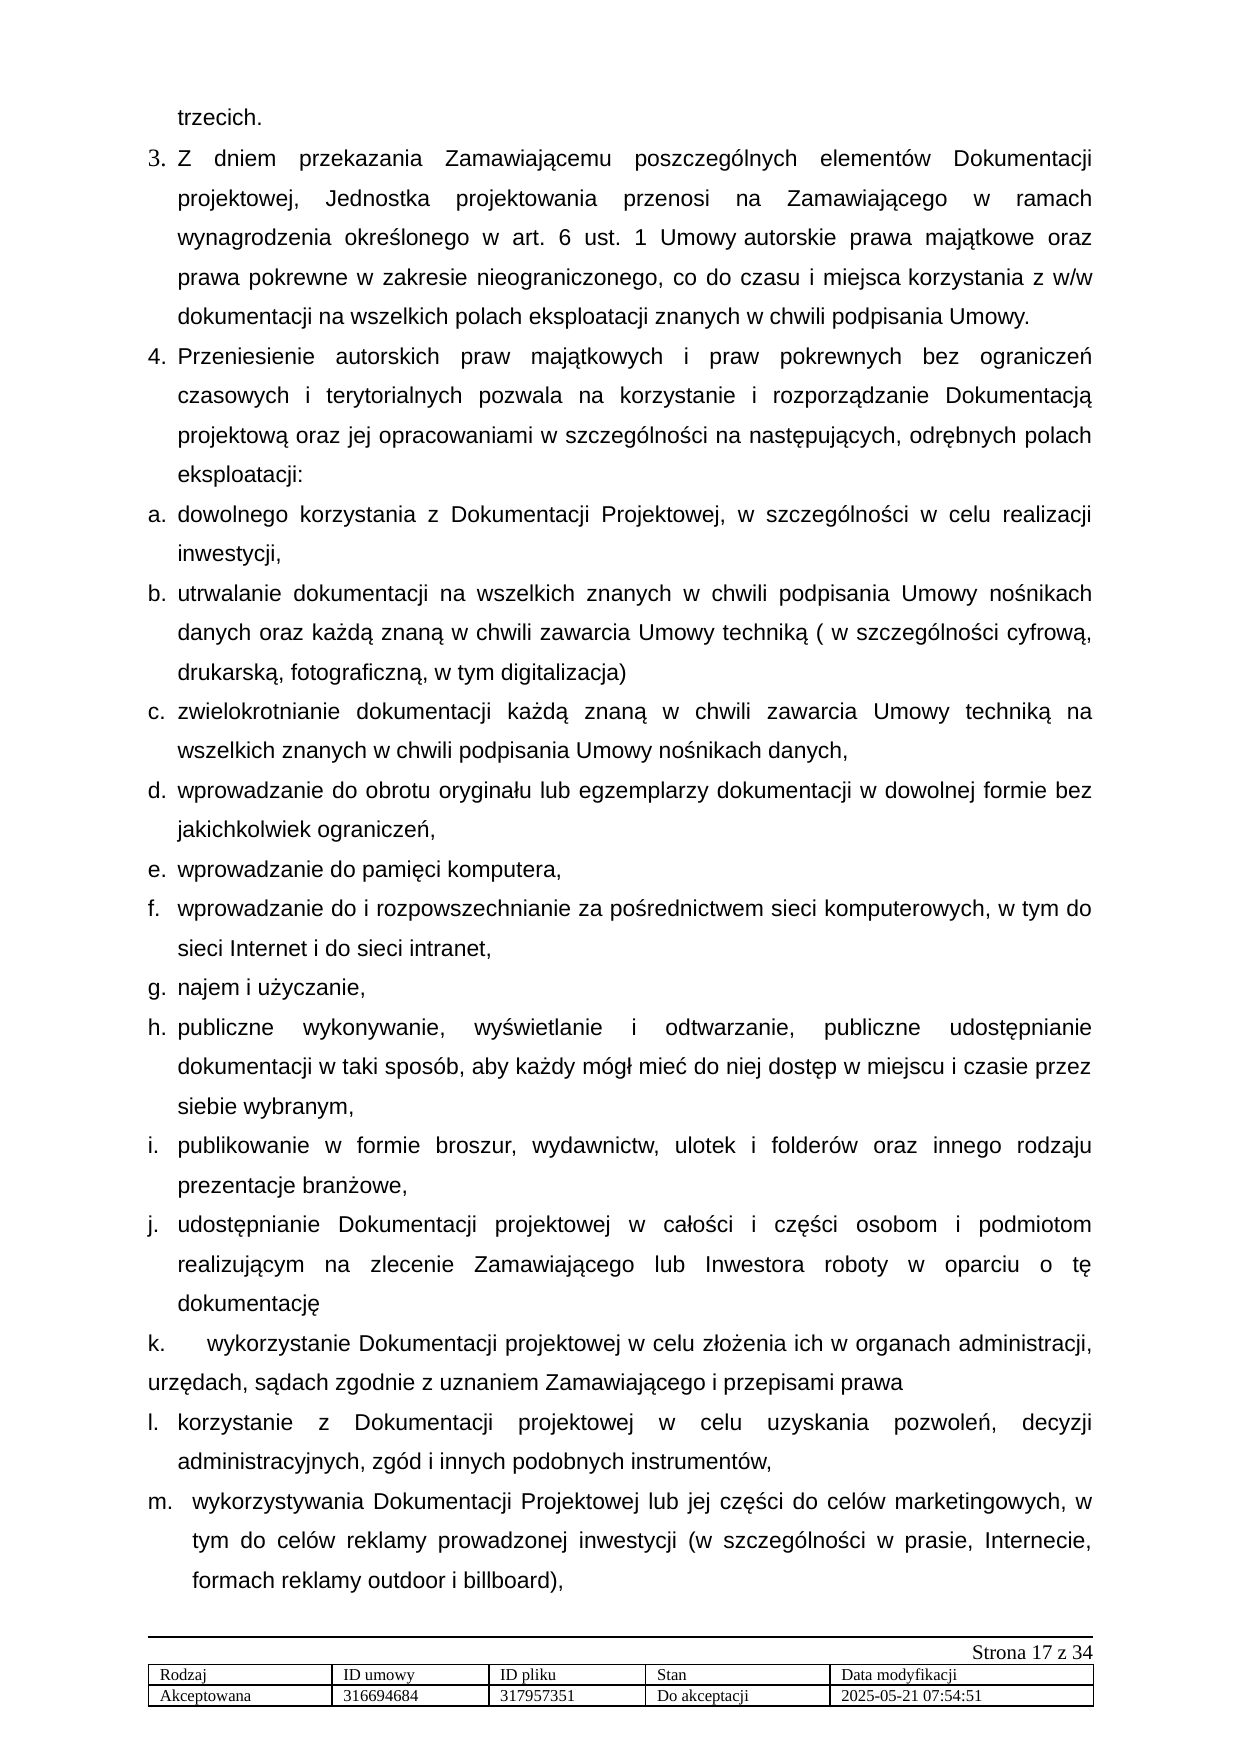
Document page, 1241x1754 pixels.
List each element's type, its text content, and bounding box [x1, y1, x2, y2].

list wykorzystanie Dokumentacji projektowej w celu złożenia ich w organach administracji, urzędach, sądach zgodnie z uznaniem Zamawiającego i przepisami prawa [148, 1330, 1093, 1396]
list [148, 103, 1093, 130]
list publikowanie w formie broszur, wydawnictw, ulotek i folderów oraz innego rodzaju prezentacje branżowe, [148, 1132, 1093, 1198]
list utrwalanie dokumentacji na wszelkich znanych w chwili podpisania Umowy nośnikach danych oraz każdą znaną w chwili zawarcia Umowy techniką ( w szczególności cyfrową, drukarską, fotograficzną, w tym digitalizacja) [148, 579, 1093, 685]
list wykorzystywania Dokumentacji Projektowej lub jej części do celów marketingowych, w tym do celów reklamy prowadzonej inwestycji (w szczególności w prasie, Internecie, formach reklamy outdoor i billboard), [148, 1488, 1093, 1593]
list Z dniem przekazania Zamawiającemu poszczególnych elementów Dokumentacji projektowej, Jednostka projektowania przenosi na Zamawiającego w ramach wynagrodzenia określonego w art. 6 ust. 1 Umowy autorskie prawa majątkowe oraz prawa pokrewne w zakresie nieograniczonego, co do czasu i miejsca korzystania z w/w dokumentacji na wszelkich polach eksploatacji znanych w chwili podpisania Umowy. [148, 143, 1093, 329]
list wprowadzanie do pamięci komputera, [148, 856, 1093, 882]
list Przeniesienie autorskich praw majątkowych i praw pokrewnych bez ograniczeń czasowych i terytorialnych pozwala na korzystanie i rozporządzanie Dokumentacją projektową oraz jej opracowaniami w szczególności na następujących, odrębnych polach eksploatacji: [148, 343, 1093, 487]
list udostępnianie Dokumentacji projektowej w całości i części osobom i podmiotom realizującym na zlecenie Zamawiającego lub Inwestora roboty w oparciu o tę dokumentację [148, 1211, 1093, 1317]
list publiczne wykonywanie, wyświetlanie i odtwarzanie, publiczne udostępnianie dokumentacji w taki sposób, aby każdy mógł mieć do niej dostęp w miejscu i czasie przez siebie wybranym, [148, 1014, 1093, 1119]
list wprowadzanie do obrotu oryginału lub egzemplarzy dokumentacji w dowolnej formie bez jakichkolwiek ograniczeń, [148, 777, 1093, 843]
list najem i użyczanie, [148, 974, 1093, 1001]
list dowolnego korzystania z Dokumentacji Projektowej, w szczególności w celu realizacji inwestycji, [148, 501, 1093, 566]
list zwielokrotnianie dokumentacji każdą znaną w chwili zawarcia Umowy techniką na wszelkich znanych w chwili podpisania Umowy nośnikach danych, [148, 698, 1093, 764]
list korzystanie z Dokumentacji projektowej w celu uzyskania pozwoleń, decyzji administracyjnych, zgód i innych podobnych instrumentów, [148, 1409, 1093, 1474]
list wprowadzanie do i rozpowszechnianie za pośrednictwem sieci komputerowych, w tym do sieci Internet i do sieci intranet, [148, 895, 1093, 961]
